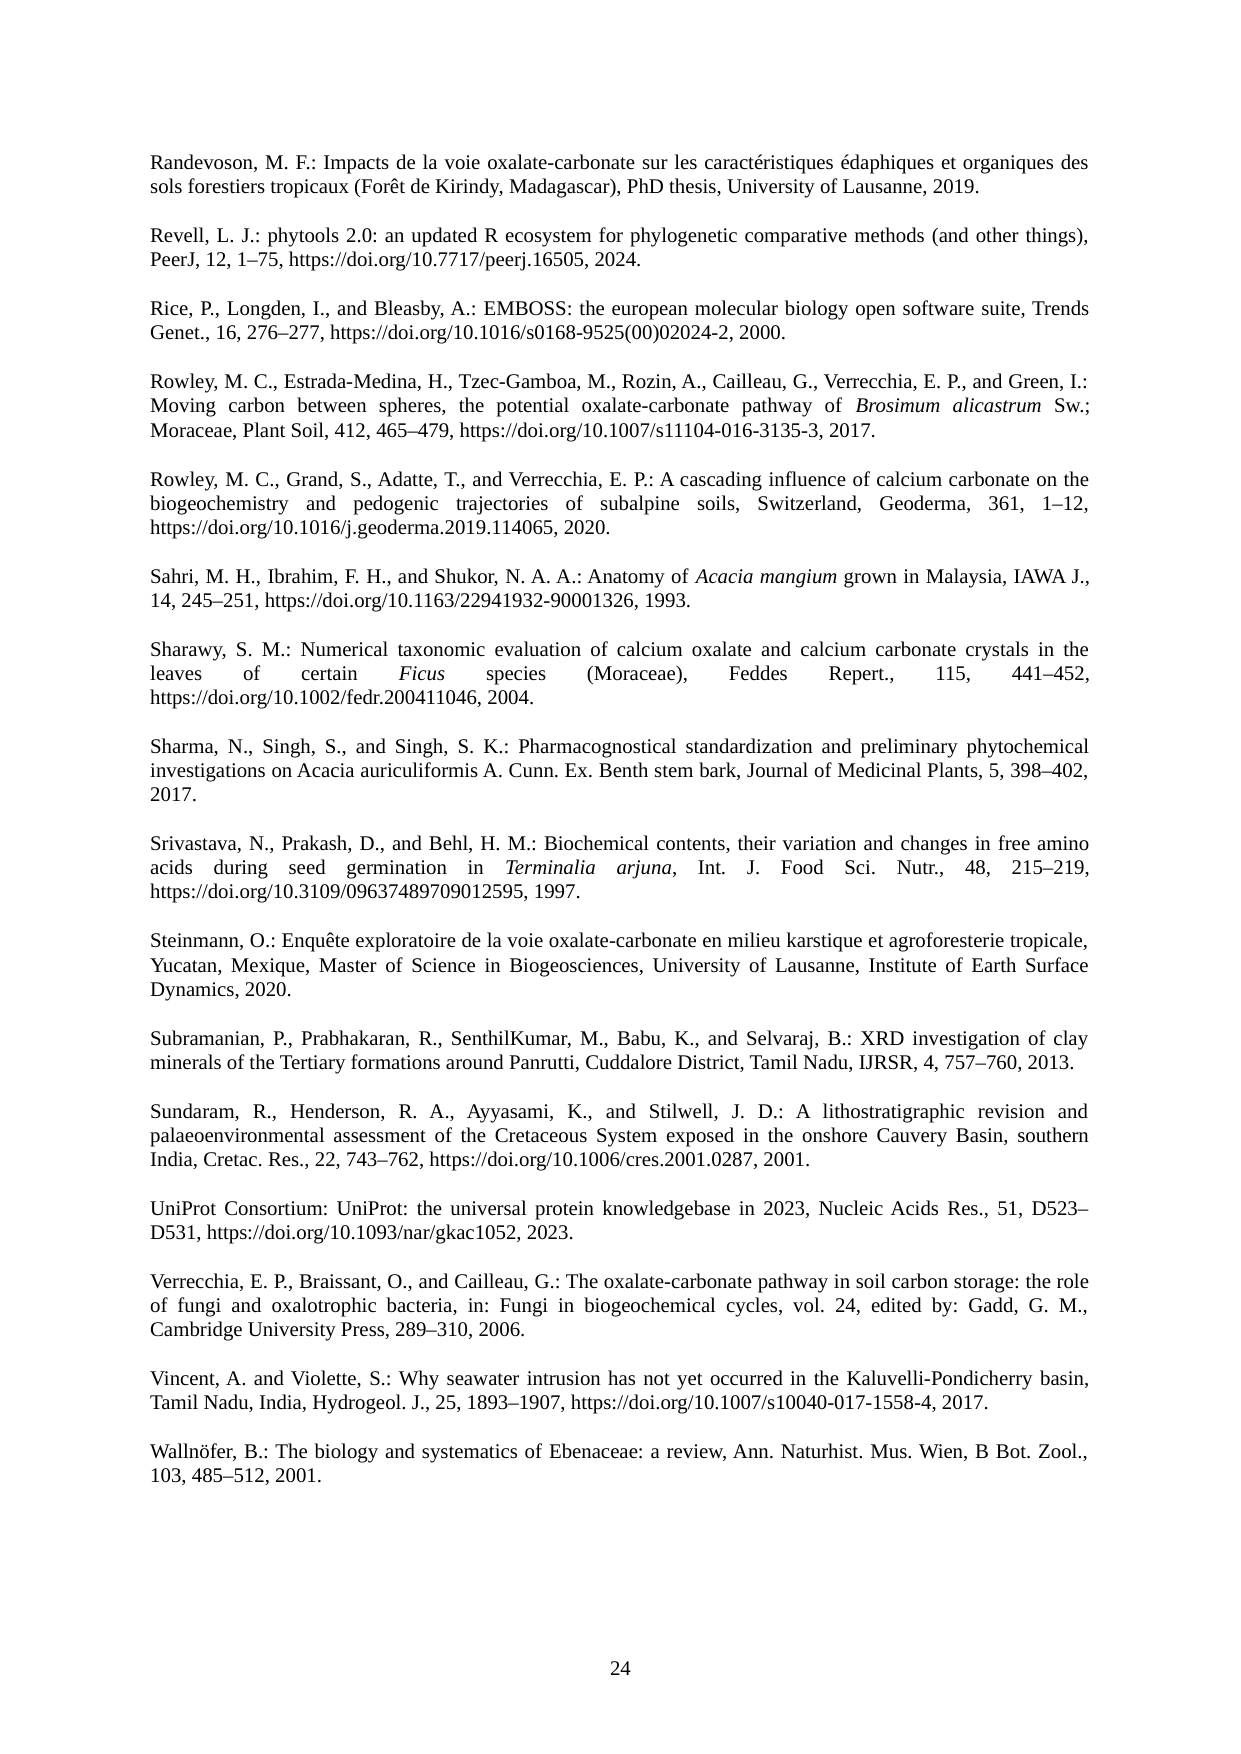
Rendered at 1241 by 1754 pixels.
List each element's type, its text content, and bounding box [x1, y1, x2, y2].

text Sharawy, S. M.: Numerical taxonomic evaluation of calcium oxalate and calcium carbonate crystals in the leaves of certain Ficus species (Moraceae), Feddes Repert., 115, 441–452, https://doi.org/10.1002/fedr.200411046, 2004. [150, 637, 1090, 709]
text Rowley, M. C., Estrada-Medina, H., Tzec-Gamboa, M., Rozin, A., Cailleau, G., Verrecchia, E. P., and Green, I.: Moving carbon between spheres, the potential oxalate-carbonate pathway of Brosimum alicastrum Sw.; Moraceae, Plant Soil, 412, 465–479, https://doi.org/10.1007/s11104-016-3135-3, 2017. [150, 369, 1090, 442]
text Randevoson, M. F.: Impacts de la voie oxalate-carbonate sur les caractéristiques édaphiques et organiques des sols forestiers tropicaux (Forêt de Kirindy, Madagascar), PhD thesis, University of Lausanne, 2019. [150, 150, 1090, 198]
text Steinmann, O.: Enquête exploratoire de la voie oxalate-carbonate en milieu karstique et agroforesterie tropicale, Yucatan, Mexique, Master of Science in Biogeosciences, University of Lausanne, Institute of Earth Surface Dynamics, 2020. [150, 928, 1090, 1001]
text UniProt Consortium: UniProt: the universal protein knowledgebase in 2023, Nucleic Acids Res., 51, D523–D531, https://doi.org/10.1093/nar/gkac1052, 2023. [150, 1196, 1090, 1244]
text Sundaram, R., Henderson, R. A., Ayyasami, K., and Stilwell, J. D.: A lithostratigraphic revision and palaeoenvironmental assessment of the Cretaceous System exposed in the onshore Cauvery Basin, southern India, Cretac. Res., 22, 743–762, https://doi.org/10.1006/cres.2001.0287, 2001. [150, 1099, 1090, 1171]
text Subramanian, P., Prabhakaran, R., SenthilKumar, M., Babu, K., and Selvaraj, B.: XRD investigation of clay minerals of the Tertiary formations around Panrutti, Cuddalore District, Tamil Nadu, IJRSR, 4, 757–760, 2013. [150, 1026, 1090, 1074]
text Vincent, A. and Violette, S.: Why seawater intrusion has not yet occurred in the Kaluvelli-Pondicherry basin, Tamil Nadu, India, Hydrogeol. J., 25, 1893–1907, https://doi.org/10.1007/s10040-017-1558-4, 2017. [150, 1366, 1090, 1414]
text Srivastava, N., Prakash, D., and Behl, H. M.: Biochemical contents, their variation and changes in free amino acids during seed germination in Terminalia arjuna, Int. J. Food Sci. Nutr., 48, 215–219, https://doi.org/10.3109/09637489709012595, 1997. [150, 831, 1090, 903]
text Rice, P., Longden, I., and Bleasby, A.: EMBOSS: the european molecular biology open software suite, Trends Genet., 16, 276–277, https://doi.org/10.1016/s0168-9525(00)02024-2, 2000. [150, 296, 1090, 344]
text Rowley, M. C., Grand, S., Adatte, T., and Verrecchia, E. P.: A cascading influence of calcium carbonate on the biogeochemistry and pedogenic trajectories of subalpine soils, Switzerland, Geoderma, 361, 1–12, https://doi.org/10.1016/j.geoderma.2019.114065, 2020. [150, 467, 1090, 539]
text Wallnöfer, B.: The biology and systematics of Ebenaceae: a review, Ann. Naturhist. Mus. Wien, B Bot. Zool., 103, 485–512, 2001. [150, 1439, 1090, 1487]
text Sharma, N., Singh, S., and Singh, S. K.: Pharmacognostical standardization and preliminary phytochemical investigations on Acacia auriculiformis A. Cunn. Ex. Benth stem bark, Journal of Medicinal Plants, 5, 398–402, 2017. [150, 734, 1090, 806]
text Sahri, M. H., Ibrahim, F. H., and Shukor, N. A. A.: Anatomy of Acacia mangium grown in Malaysia, IAWA J., 14, 245–251, https://doi.org/10.1163/22941932-90001326, 1993. [150, 564, 1090, 612]
text Revell, L. J.: phytools 2.0: an updated R ecosystem for phylogenetic comparative methods (and other things), PeerJ, 12, 1–75, https://doi.org/10.7717/peerj.16505, 2024. [150, 223, 1090, 271]
text Verrecchia, E. P., Braissant, O., and Cailleau, G.: The oxalate-carbonate pathway in soil carbon storage: the role of fungi and oxalotrophic bacteria, in: Fungi in biogeochemical cycles, vol. 24, edited by: Gadd, G. M., Cambridge University Press, 289–310, 2006. [150, 1269, 1090, 1341]
